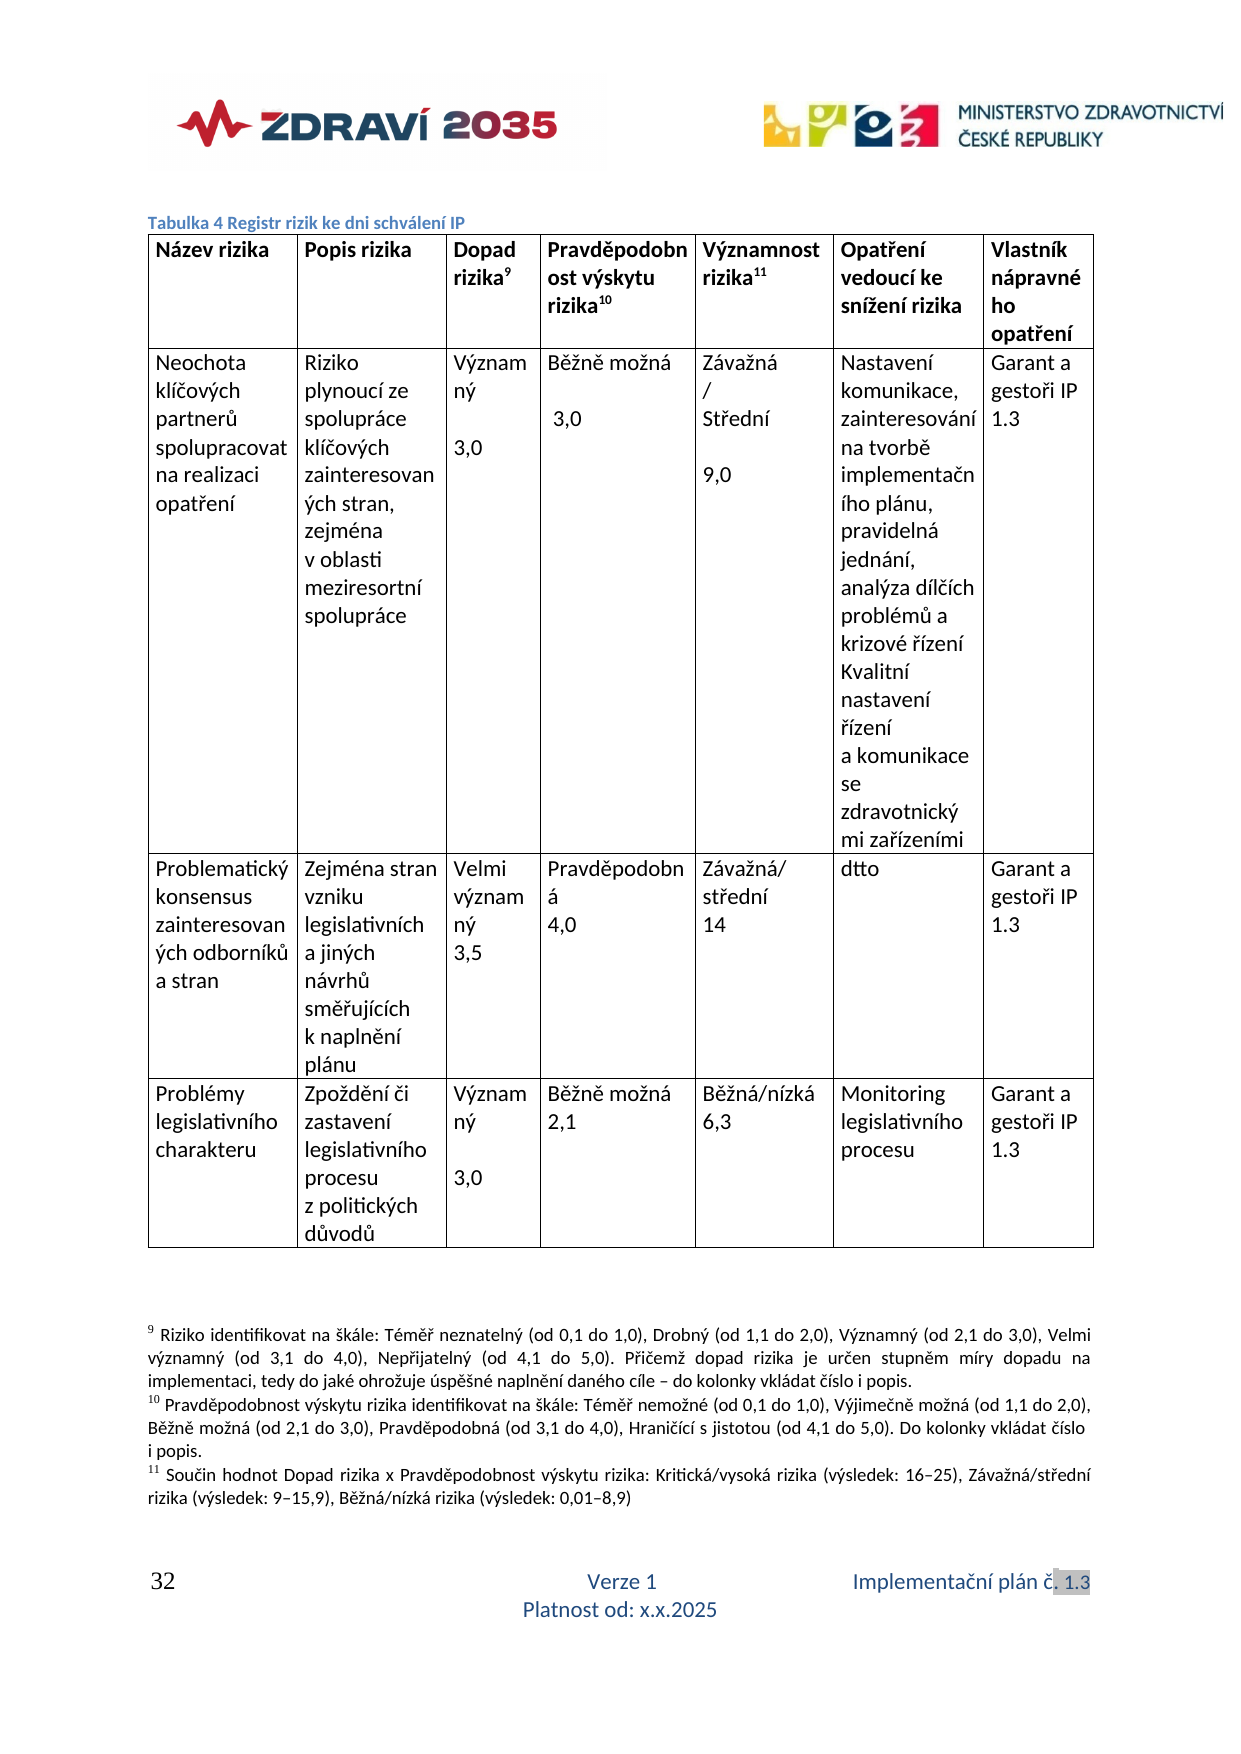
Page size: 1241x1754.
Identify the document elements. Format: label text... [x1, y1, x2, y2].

table_cell Velmi významný 3,5 [447, 854, 540, 1078]
picture [147, 73, 607, 171]
table_cell Neochota klíčových partnerů spolupracovat na realizaci opatření [149, 349, 297, 853]
table_header Dopad rizika [447, 235, 540, 347]
table_cell Zpoždění či zastavení legislativního procesu z politických důvodů [298, 1079, 446, 1247]
table_header Název rizika [149, 235, 297, 347]
table_header Pravděpodobnost výskytu rizika [541, 235, 695, 347]
table_cell Běžná/nízká 6,3 [696, 1079, 833, 1247]
table_cell Garant a gestoři IP 1.3 [984, 349, 1093, 853]
table_cell Pravděpodobná 4,0 [541, 854, 695, 1078]
picture [763, 101, 1224, 147]
table_cell Garant a gestoři IP 1.3 [984, 1079, 1093, 1247]
table_cell Zejména stran vzniku legislativních a jiných návrhů směřujících k naplnění plánu [298, 854, 446, 1078]
table_header Vlastník nápravného opatření [984, 235, 1093, 347]
table_cell Závažná / Střední 9,0 [696, 349, 833, 853]
table_header Významnost rizika [696, 235, 833, 347]
table_header Popis rizika [298, 235, 446, 347]
table_cell Významný 3,0 [447, 1079, 540, 1247]
table_cell Riziko plynoucí ze spolupráce klíčových zainteresovaných stran, zejména v oblasti meziresortní spolupráce [298, 349, 446, 853]
table_cell Běžně možná 3,0 [541, 349, 695, 853]
table_cell Závažná/střední 14 [696, 854, 833, 1078]
table_cell dtto [834, 854, 983, 1078]
table_cell Běžně možná 2,1 [541, 1079, 695, 1247]
table_cell Problémy legislativního charakteru [149, 1079, 297, 1247]
table_cell Nastavení komunikace, zainteresování na tvorbě implementačního plánu, pravidelná jednání, analýza dílčích problémů a krizové řízení Kvalitní nastavení řízení a komunikace se zdravotnickými zařízeními [834, 349, 983, 853]
table_cell Garant a gestoři IP 1.3 [984, 854, 1093, 1078]
table_header Opatření vedoucí ke snížení rizika [834, 235, 983, 347]
table_cell Významný 3,0 [447, 349, 540, 853]
table_cell Problematický konsensus zainteresovaných odborníků a stran [149, 854, 297, 1078]
text Tabulka 4 Registr rizik ke dni schválení IP [148, 211, 1093, 234]
table_cell Monitoring legislativního procesu [834, 1079, 983, 1247]
